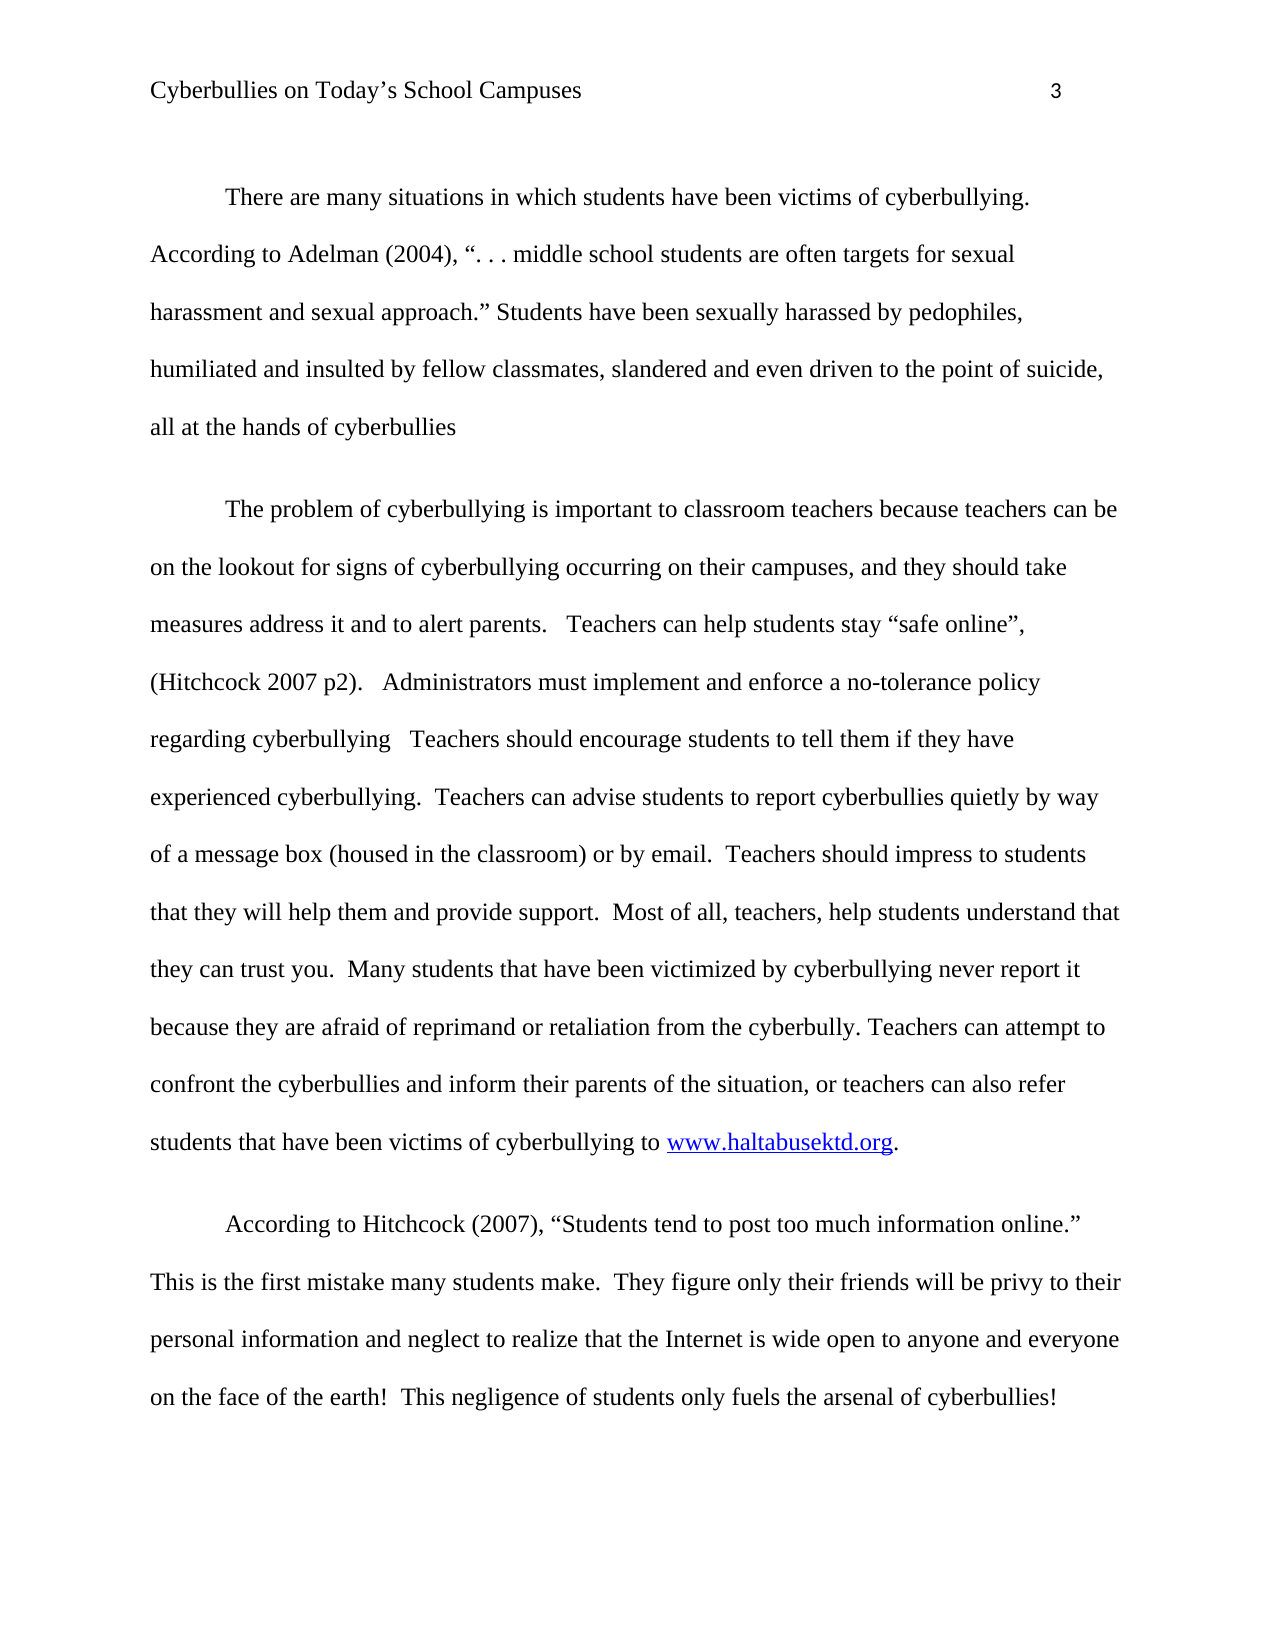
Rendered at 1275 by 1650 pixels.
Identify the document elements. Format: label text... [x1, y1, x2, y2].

text According to Hitchcock (2007), “Students tend to post too much information online.” This is the first mistake many students make. They figure only their friends will be privy to their personal information and neglect to realize that the Internet is wide open to anyone and everyone on the face of the earth! This negligence of students only fuels the arsenal of cyberbullies! [150, 1209, 1125, 1411]
text The problem of cyberbullying is important to classroom teachers because teachers can be on the lookout for signs of cyberbullying occurring on their campuses, and they should take measures address it and to alert parents. Teachers can help students stay “safe online”, (Hitchcock 2007 p2). Administrators must implement and enforce a no-tolerance policy regarding cyberbullying Teachers should encourage students to tell them if they have experienced cyberbullying. Teachers can advise students to report cyberbullies quietly by way of a message box (housed in the classroom) or by email. Teachers should impress to students that they will help them and provide support. Most of all, teachers, help students understand that they can trust you. Many students that have been victimized by cyberbullying never report it because they are afraid of reprimand or retaliation from the cyberbully. Teachers can attempt to confront the cyberbullies and inform their parents of the situation, or teachers can also refer students that have been victims of cyberbullying to www.haltabusektd.org. [150, 494, 1125, 1156]
text There are many situations in which students have been victims of cyberbullying. According to Adelman (2004), “. . . middle school students are often targets for sexual harassment and sexual approach.” Students have been sexually harassed by pedophiles, humiliated and insulted by fellow classmates, slandered and even driven to the point of suicide, all at the hands of cyberbullies [150, 182, 1125, 441]
